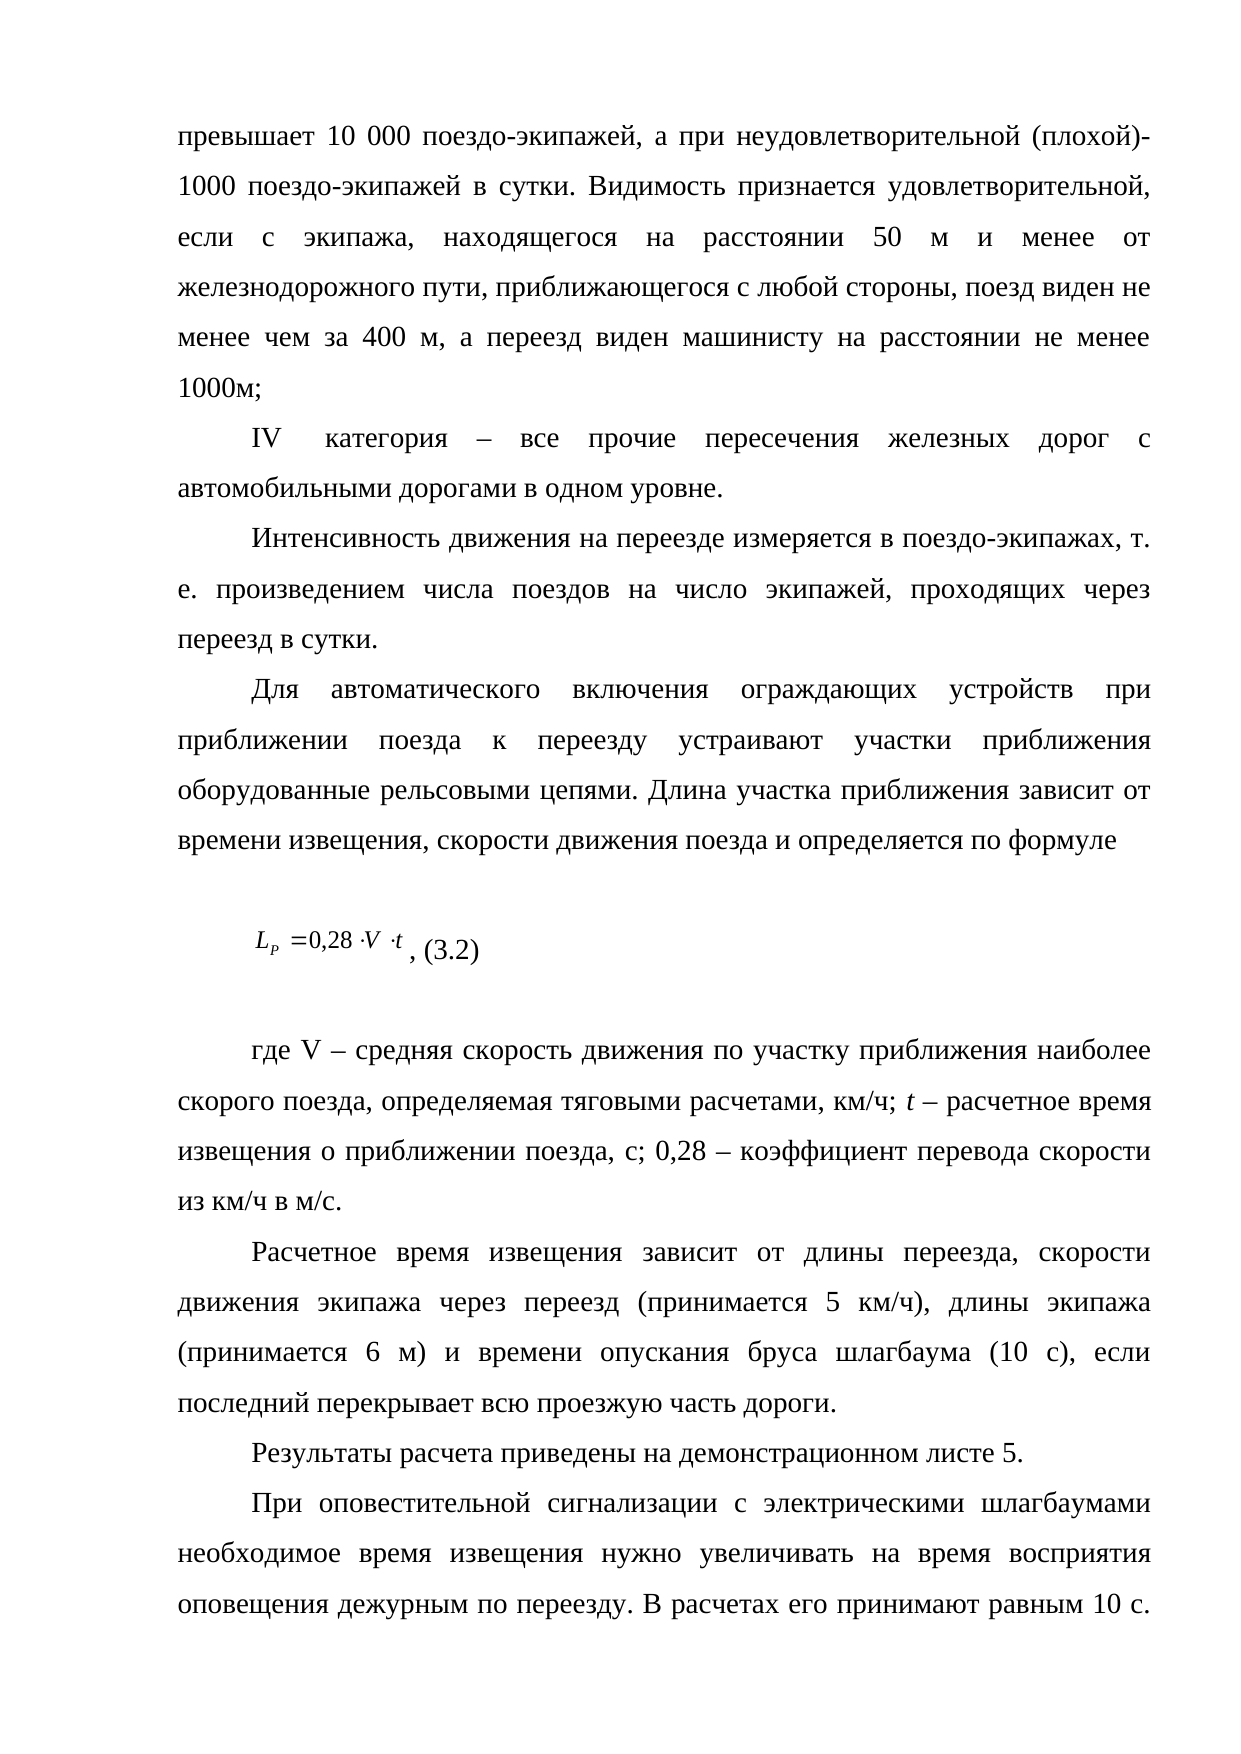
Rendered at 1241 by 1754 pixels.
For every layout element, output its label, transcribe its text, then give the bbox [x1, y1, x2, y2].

text Для автоматического включения ограждающих устройств при приближении поезда к переезду устраивают участки приближения оборудованные рельсовыми цепями. Длина участка приближения зависит от времени извещения, скорости движения поезда и определяется по формуле [177, 672, 1152, 856]
text где V – средняя скорость движения по участку приближения наиболее скорого поезда, определяемая тяговыми расчетами, км/ч; t – расчетное время извещения о приближении поезда, с; 0,28 – коэффициент перевода скорости из км/ч в м/с. [177, 1032, 1152, 1217]
list категория – все прочие пересечения железных дорог с автомобильными дорогами в одном уровне. [177, 420, 1152, 504]
text Результаты расчета приведены на демонстрационном листе 5. [177, 1435, 1152, 1468]
text Расчетное время извещения зависит от длины переезда, скорости движения экипажа через переезд (принимается ), длины экипажа (принимается ) и времени опускания бруса шлагбаума (10 с), если последний перекрывает всю проезжую часть дороги. [177, 1234, 1152, 1418]
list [177, 118, 1152, 403]
text Интенсивность движения на переезде измеряется в поездо-экипажах, т. е. произведением числа поездов на число экипажей, проходящих через переезд в сутки. [177, 521, 1152, 655]
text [177, 1485, 1152, 1619]
text , (3.2) [177, 923, 1152, 965]
